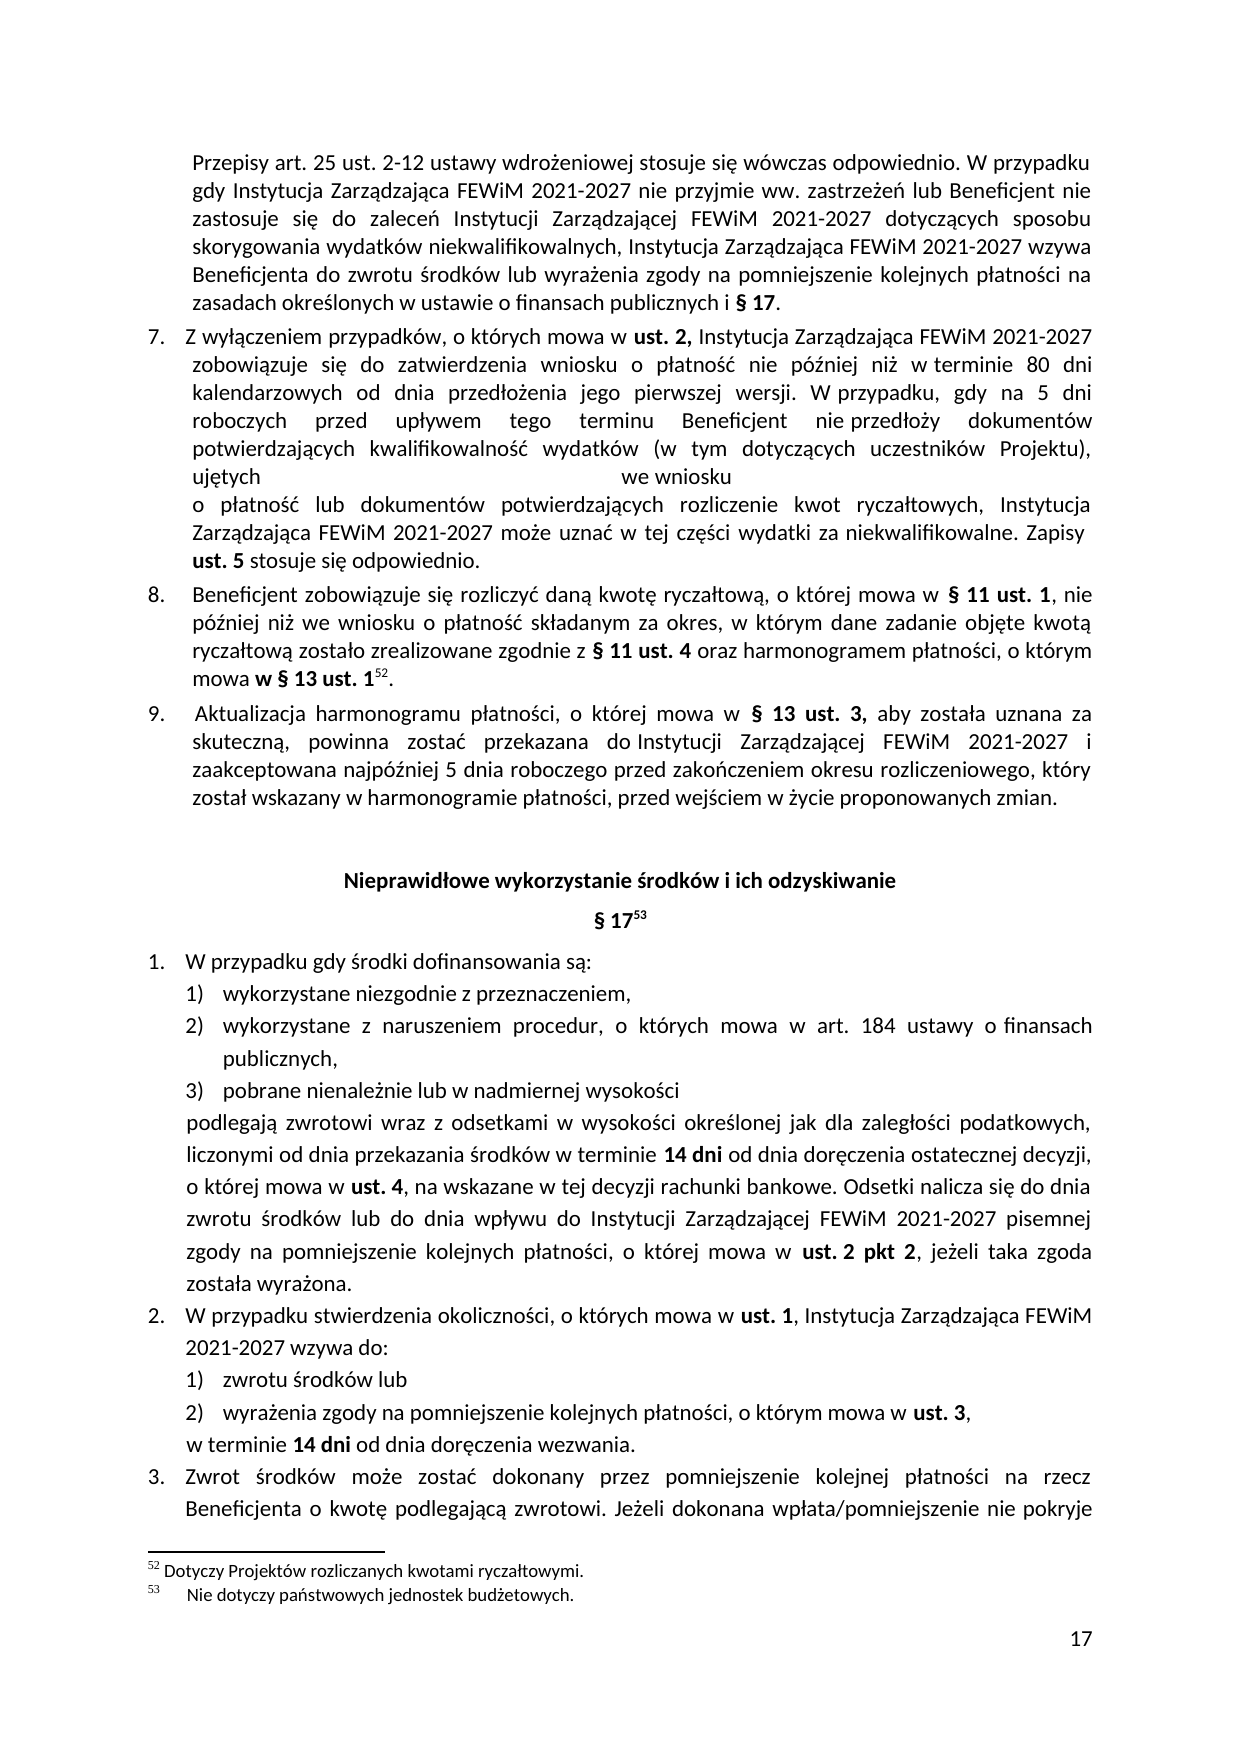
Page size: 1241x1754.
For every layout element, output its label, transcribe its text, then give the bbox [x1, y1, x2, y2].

list w terminie 14 dni od dnia doręczenia wezwania. [186, 1430, 1092, 1458]
list podlegają zwrotowi wraz z odsetkami w wysokości określonej jak dla zaległości podatkowych, liczonymi od dnia przekazania środków w terminie 14 dni od dnia doręczenia ostatecznej decyzji, o której mowa w ust. 4, na wskazane w tej decyzji rachunki bankowe. Odsetki nalicza się do dnia zwrotu środków lub do dnia wpływu do Instytucji Zarządzającej FEWiM 2021-2027 pisemnej zgody na pomniejszenie kolejnych płatności, o której mowa w ust. 2 pkt 2, jeżeli taka zgoda została wyrażona. [186, 1108, 1092, 1297]
list Nieprawidłowe wykorzystanie środków i ich odzyskiwanie [148, 866, 1092, 894]
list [148, 1462, 1092, 1522]
list Z wyłączeniem przypadków, o których mowa w ust. 2, Instytucja Zarządzająca FEWiM 2021-2027 zobowiązuje się do zatwierdzenia wniosku o płatność nie później niż w terminie 80 dni kalendarzowych od dnia przedłożenia jego pierwszej wersji. W przypadku, gdy na 5 dni roboczych przed upływem tego terminu Beneficjent nie przedłoży dokumentów potwierdzających kwalifikowalność wydatków (w tym dotyczących uczestników Projektu), ujętych we wniosku o płatność lub dokumentów potwierdzających rozliczenie kwot ryczałtowych, Instytucja Zarządzająca FEWiM 2021-2027 może uznać w tej części wydatki za niekwalifikowalne. Zapisy ust. 5 stosuje się odpowiednio. [148, 322, 1092, 574]
text pobrane nienależnie lub w nadmiernej wysokości [185, 1076, 1092, 1104]
text wykorzystane z naruszeniem procedur, o których mowa w art. 184 ustawy o finansach publicznych, [185, 1011, 1092, 1072]
list zwrotu środków lub [185, 1366, 1092, 1393]
text § 17 [148, 907, 1092, 934]
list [148, 148, 1092, 316]
list W przypadku gdy środki dofinansowania są: [148, 947, 1092, 975]
list W przypadku stwierdzenia okoliczności, o których mowa w ust. 1, Instytucja Zarządzająca FEWiM 2021-2027 wzywa do: [148, 1301, 1092, 1361]
text wyrażenia zgody na pomniejszenie kolejnych płatności, o którym mowa w ust. 3, [185, 1398, 1092, 1426]
list Beneficjent zobowiązuje się rozliczyć daną kwotę ryczałtową, o której mowa w § 11 ust. 1, nie później niż we wniosku o płatność składanym za okres, w którym dane zadanie objęte kwotą ryczałtową zostało zrealizowane zgodnie z § 11 ust. 4 oraz harmonogramem płatności, o którym mowa w § 13 ust. 1. [148, 581, 1092, 693]
list Aktualizacja harmonogramu płatności, o której mowa w § 13 ust. 3, aby została uznana za skuteczną, powinna zostać przekazana do Instytucji Zarządzającej FEWiM 2021-2027 i zaakceptowana najpóźniej 5 dnia roboczego przed zakończeniem okresu rozliczeniowego, który został wskazany w harmonogramie płatności, przed wejściem w życie proponowanych zmian. [148, 699, 1092, 811]
list wykorzystane niezgodnie z przeznaczeniem, [185, 979, 1092, 1007]
